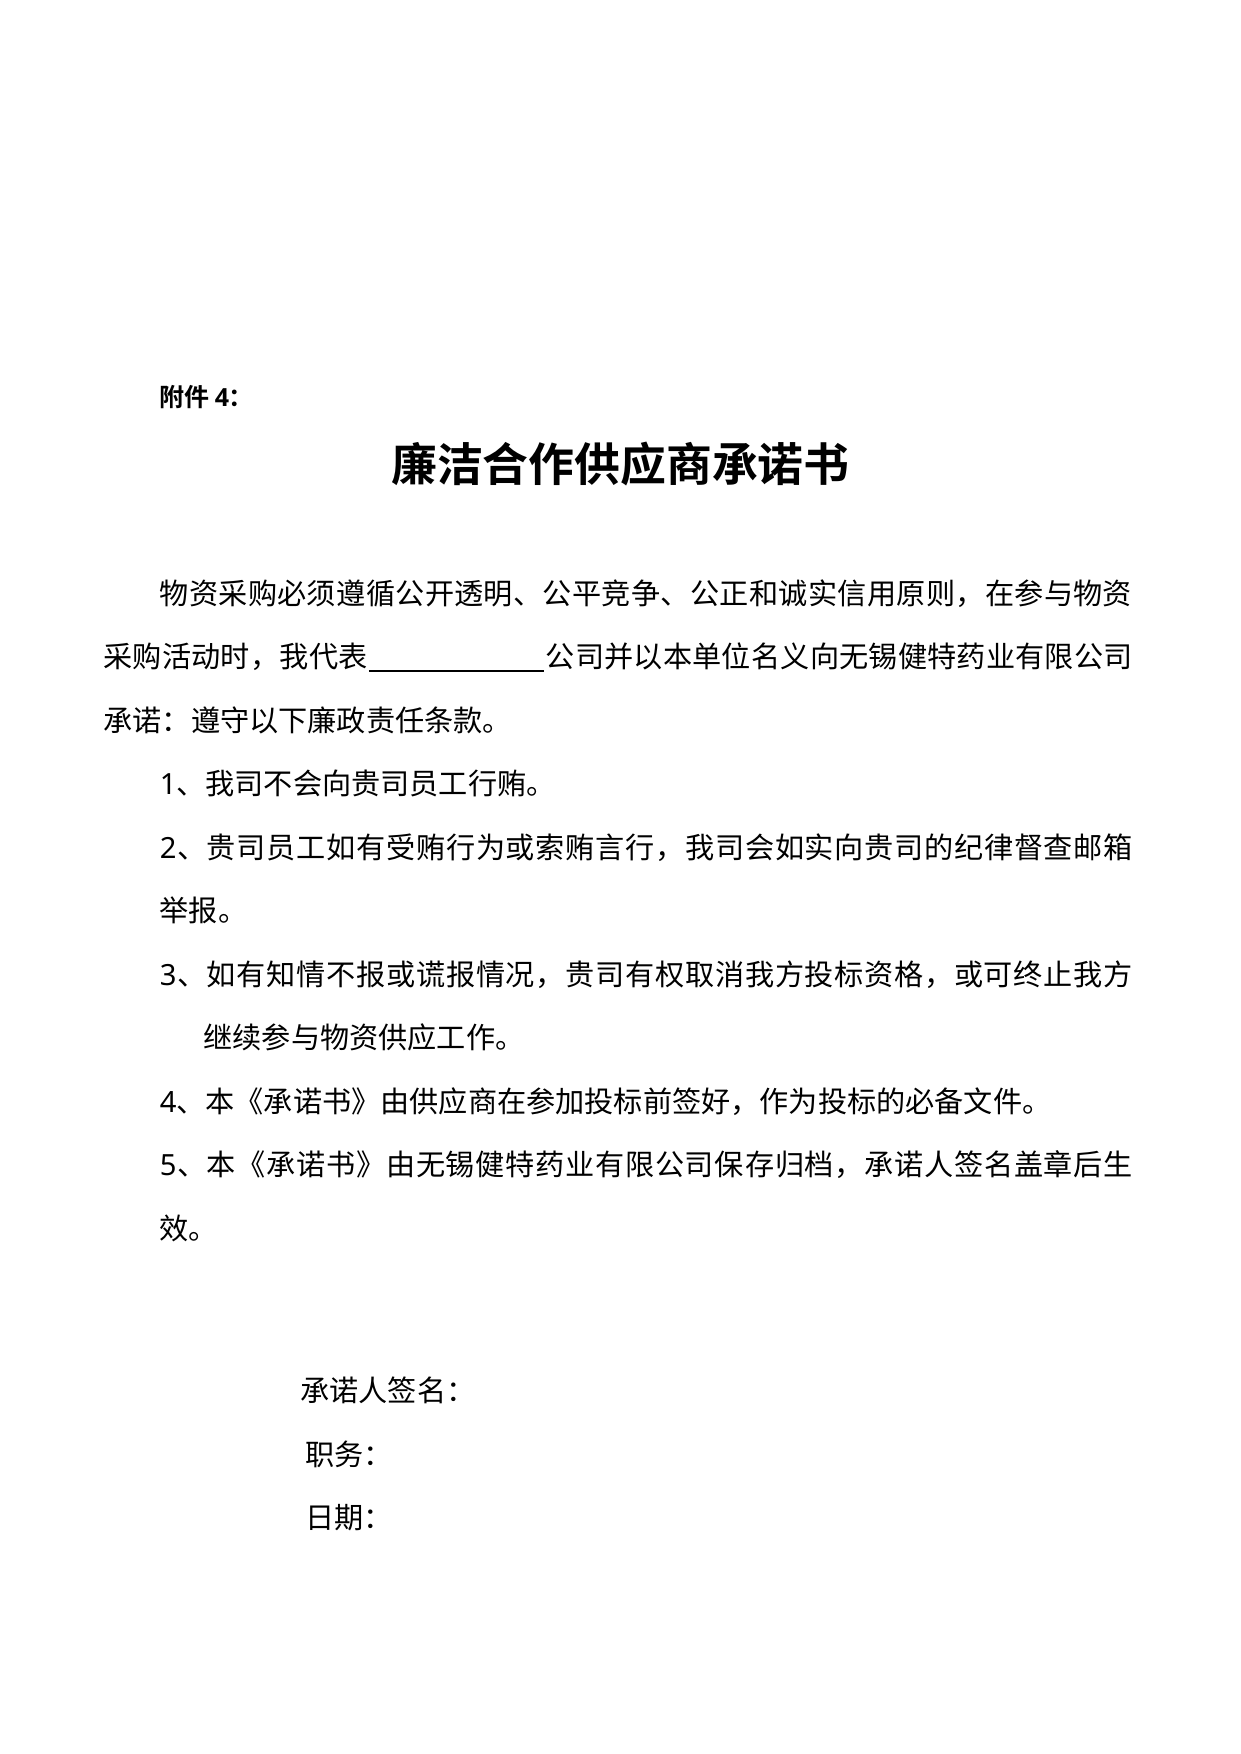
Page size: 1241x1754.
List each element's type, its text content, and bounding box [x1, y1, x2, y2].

text 1、我司不会向贵司员工行贿。 [159, 761, 1134, 803]
text 物资采购必须遵循公开透明、公平竞争、公正和诚实信用原则，在参与物资采购活动时，我代表 公司并以本单位名义向无锡健特药业有限公司承诺：遵守以下廉政责任条款。 [103, 571, 1134, 740]
text 职务： [159, 1431, 1134, 1474]
text 承诺人签名： [103, 1368, 1134, 1410]
text 5、本《承诺书》由无锡健特药业有限公司保存归档，承诺人签名盖章后生效。 [159, 1142, 1134, 1248]
text 附件4： [159, 363, 1081, 428]
text 日期： [159, 1495, 1134, 1537]
text 廉洁合作供应商承诺书 [159, 428, 1081, 494]
text 4、本《承诺书》由供应商在参加投标前签好，作为投标的必备文件。 [159, 1078, 1134, 1121]
text 2、贵司员工如有受贿行为或索贿言行，我司会如实向贵司的纪律督查邮箱举报。 [159, 824, 1134, 930]
text 3、如有知情不报或谎报情况，贵司有权取消我方投标资格，或可终止我方继续参与物资供应工作。 [159, 951, 1134, 1057]
